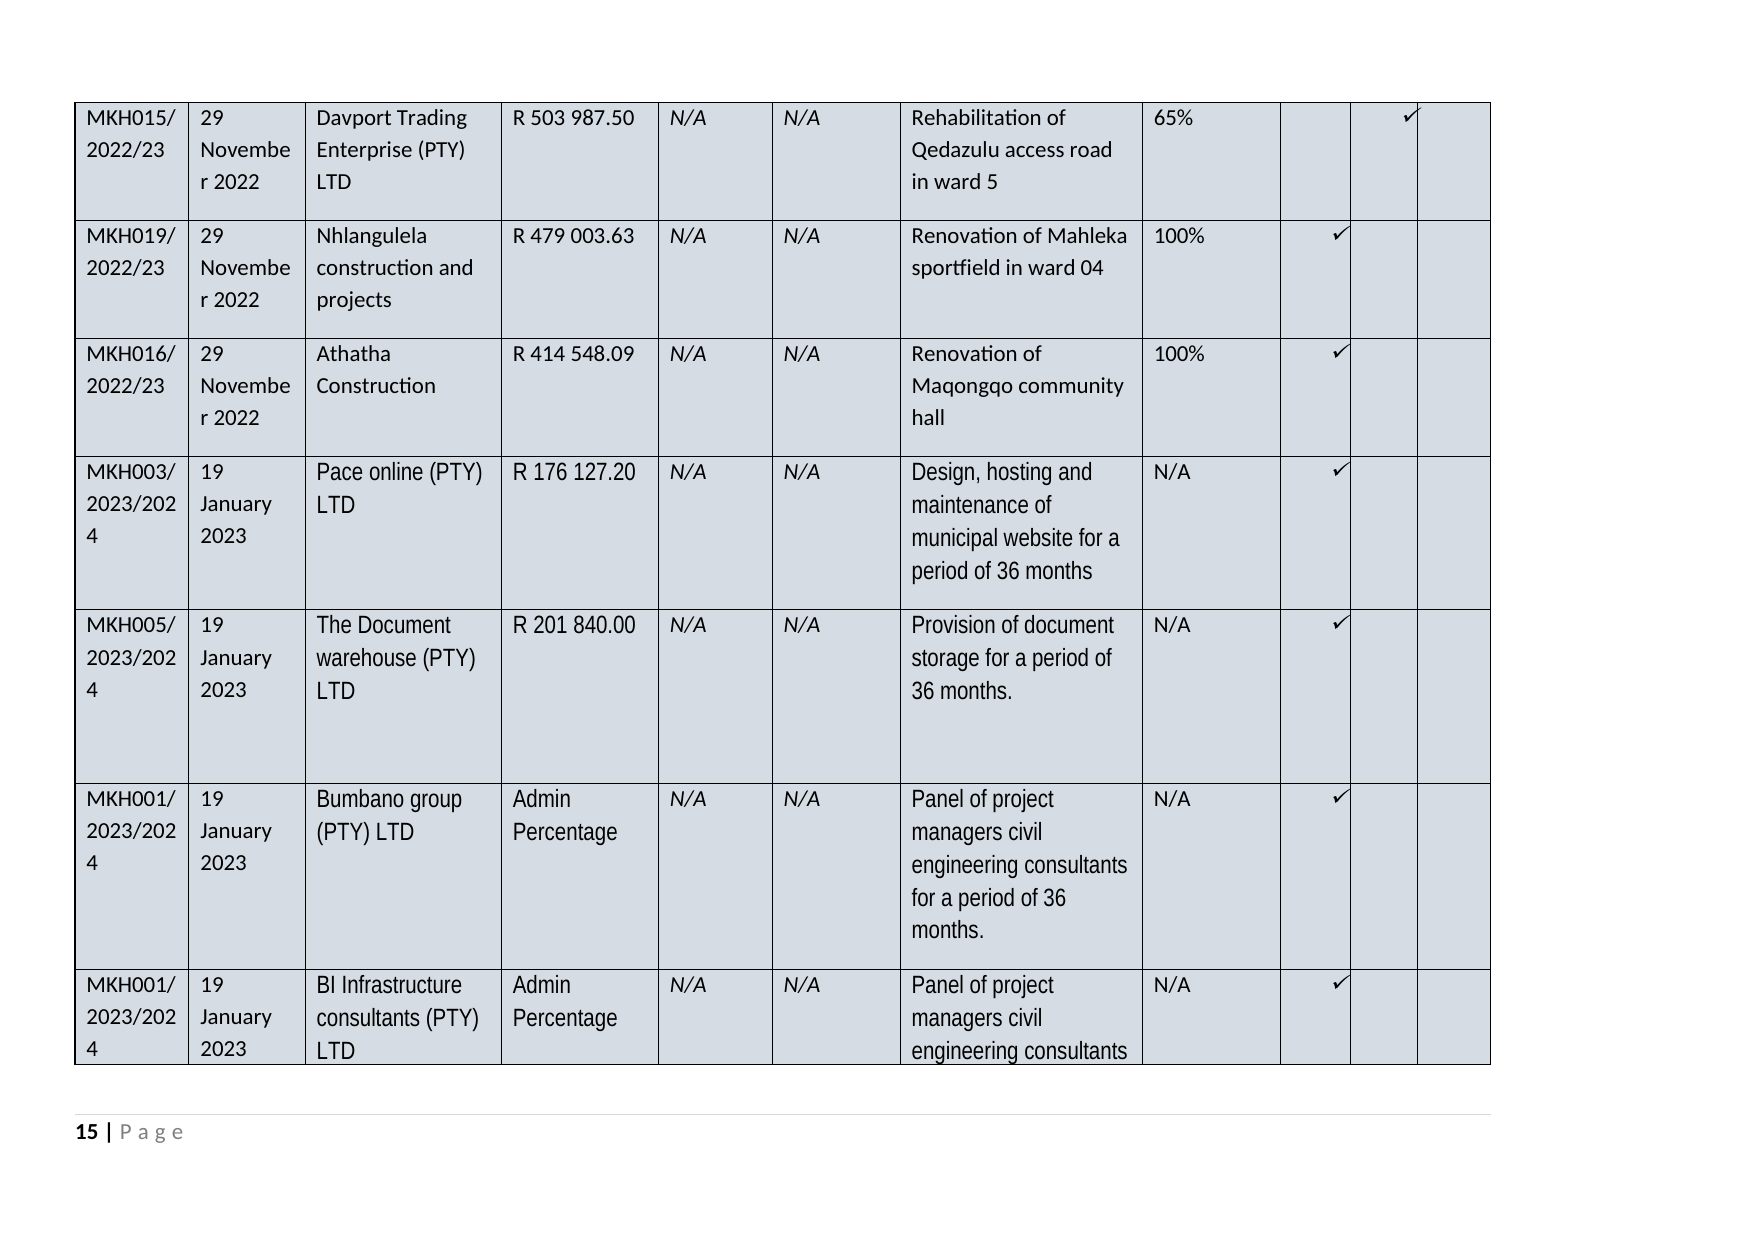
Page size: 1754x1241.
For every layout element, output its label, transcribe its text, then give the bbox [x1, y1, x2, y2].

table_cell [1281, 970, 1350, 1064]
table_cell Admin Percentage [502, 784, 658, 969]
table_cell Rehabilitation of Qedazulu access road in ward 5 [901, 103, 1142, 220]
table_cell [1418, 970, 1490, 1064]
table_cell MKH019/2022/23 [76, 221, 188, 338]
table_cell [1281, 339, 1350, 456]
table_cell [1281, 457, 1350, 609]
table_cell R 414 548.09 [502, 339, 658, 456]
table_cell Pace online (PTY) LTD [306, 457, 501, 609]
table_cell MKH003/2023/2024 [76, 457, 188, 609]
table_cell [1418, 457, 1490, 609]
table_cell 19 January 2023 [189, 970, 305, 1064]
table_cell Athatha Construction [306, 339, 501, 456]
table_cell N/A [659, 610, 772, 783]
table_cell N/A [659, 457, 772, 609]
table_cell [1281, 221, 1350, 338]
table_cell N/A [1143, 784, 1280, 969]
table_cell N/A [773, 221, 900, 338]
table_cell N/A [773, 970, 900, 1064]
table_cell MKH001/2023/2024 [76, 784, 188, 969]
table_cell N/A [773, 339, 900, 456]
table_cell 19 January 2023 [189, 784, 305, 969]
table_cell Provision of document storage for a period of 36 months. [901, 610, 1142, 783]
table_cell 100% [1143, 221, 1280, 338]
table_cell 65% [1143, 103, 1280, 220]
table_cell R 201 840.00 [502, 610, 658, 783]
table_cell N/A [659, 339, 772, 456]
table_cell Bumbano group (PTY) LTD [306, 784, 501, 969]
table_cell R 503 987.50 [502, 103, 658, 220]
table_cell [1351, 339, 1417, 456]
table_cell [1281, 610, 1350, 783]
table_cell [1418, 339, 1490, 456]
table_cell N/A [659, 970, 772, 1064]
table_cell 100% [1143, 339, 1280, 456]
table_cell MKH005/2023/2024 [76, 610, 188, 783]
table_cell [1351, 784, 1417, 969]
table_cell MKH015/2022/23 [76, 103, 188, 220]
table_cell Nhlangulela construction and projects [306, 221, 501, 338]
table_cell N/A [773, 784, 900, 969]
table_cell Admin Percentage [502, 970, 658, 1064]
table_cell [1351, 103, 1417, 220]
table_cell N/A [773, 457, 900, 609]
table_cell [1418, 784, 1490, 969]
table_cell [306, 970, 501, 1064]
table_cell [1418, 221, 1490, 338]
table_cell [1281, 103, 1350, 220]
table_cell Renovation of Mahleka sportfield in ward 04 [901, 221, 1142, 338]
table_cell Panel of project managers civil engineering consultants for a period of 36 months. [901, 784, 1142, 969]
table_cell N/A [773, 103, 900, 220]
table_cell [901, 970, 1142, 1064]
table_cell 29 November 2022 [189, 103, 305, 220]
table_cell [1351, 221, 1417, 338]
table_cell N/A [659, 103, 772, 220]
table_cell N/A [659, 221, 772, 338]
table_cell 29 November 2022 [189, 221, 305, 338]
table_cell Design, hosting and maintenance of municipal website for a period of 36 months [901, 457, 1142, 609]
table_cell N/A [1143, 610, 1280, 783]
table_cell 29 November 2022 [189, 339, 305, 456]
table_cell MKH016/2022/23 [76, 339, 188, 456]
table_cell [1281, 784, 1350, 969]
table_cell [1351, 610, 1417, 783]
table_cell The Document warehouse (PTY) LTD [306, 610, 501, 783]
table_cell R 479 003.63 [502, 221, 658, 338]
table_cell N/A [659, 784, 772, 969]
table_cell [1418, 103, 1490, 220]
table_cell N/A [773, 610, 900, 783]
table_cell Davport Trading Enterprise (PTY) LTD [306, 103, 501, 220]
table_cell [1351, 970, 1417, 1064]
table_cell N/A [1143, 970, 1280, 1064]
table_cell MKH001/2023/2024 [76, 970, 188, 1064]
table_cell Renovation of Maqongqo community hall [901, 339, 1142, 456]
table_cell R 176 127.20 [502, 457, 658, 609]
table_cell [1418, 610, 1490, 783]
table_cell 19 January 2023 [189, 457, 305, 609]
table_cell 19 January 2023 [189, 610, 305, 783]
table_cell [1351, 457, 1417, 609]
table_cell N/A [1143, 457, 1280, 609]
